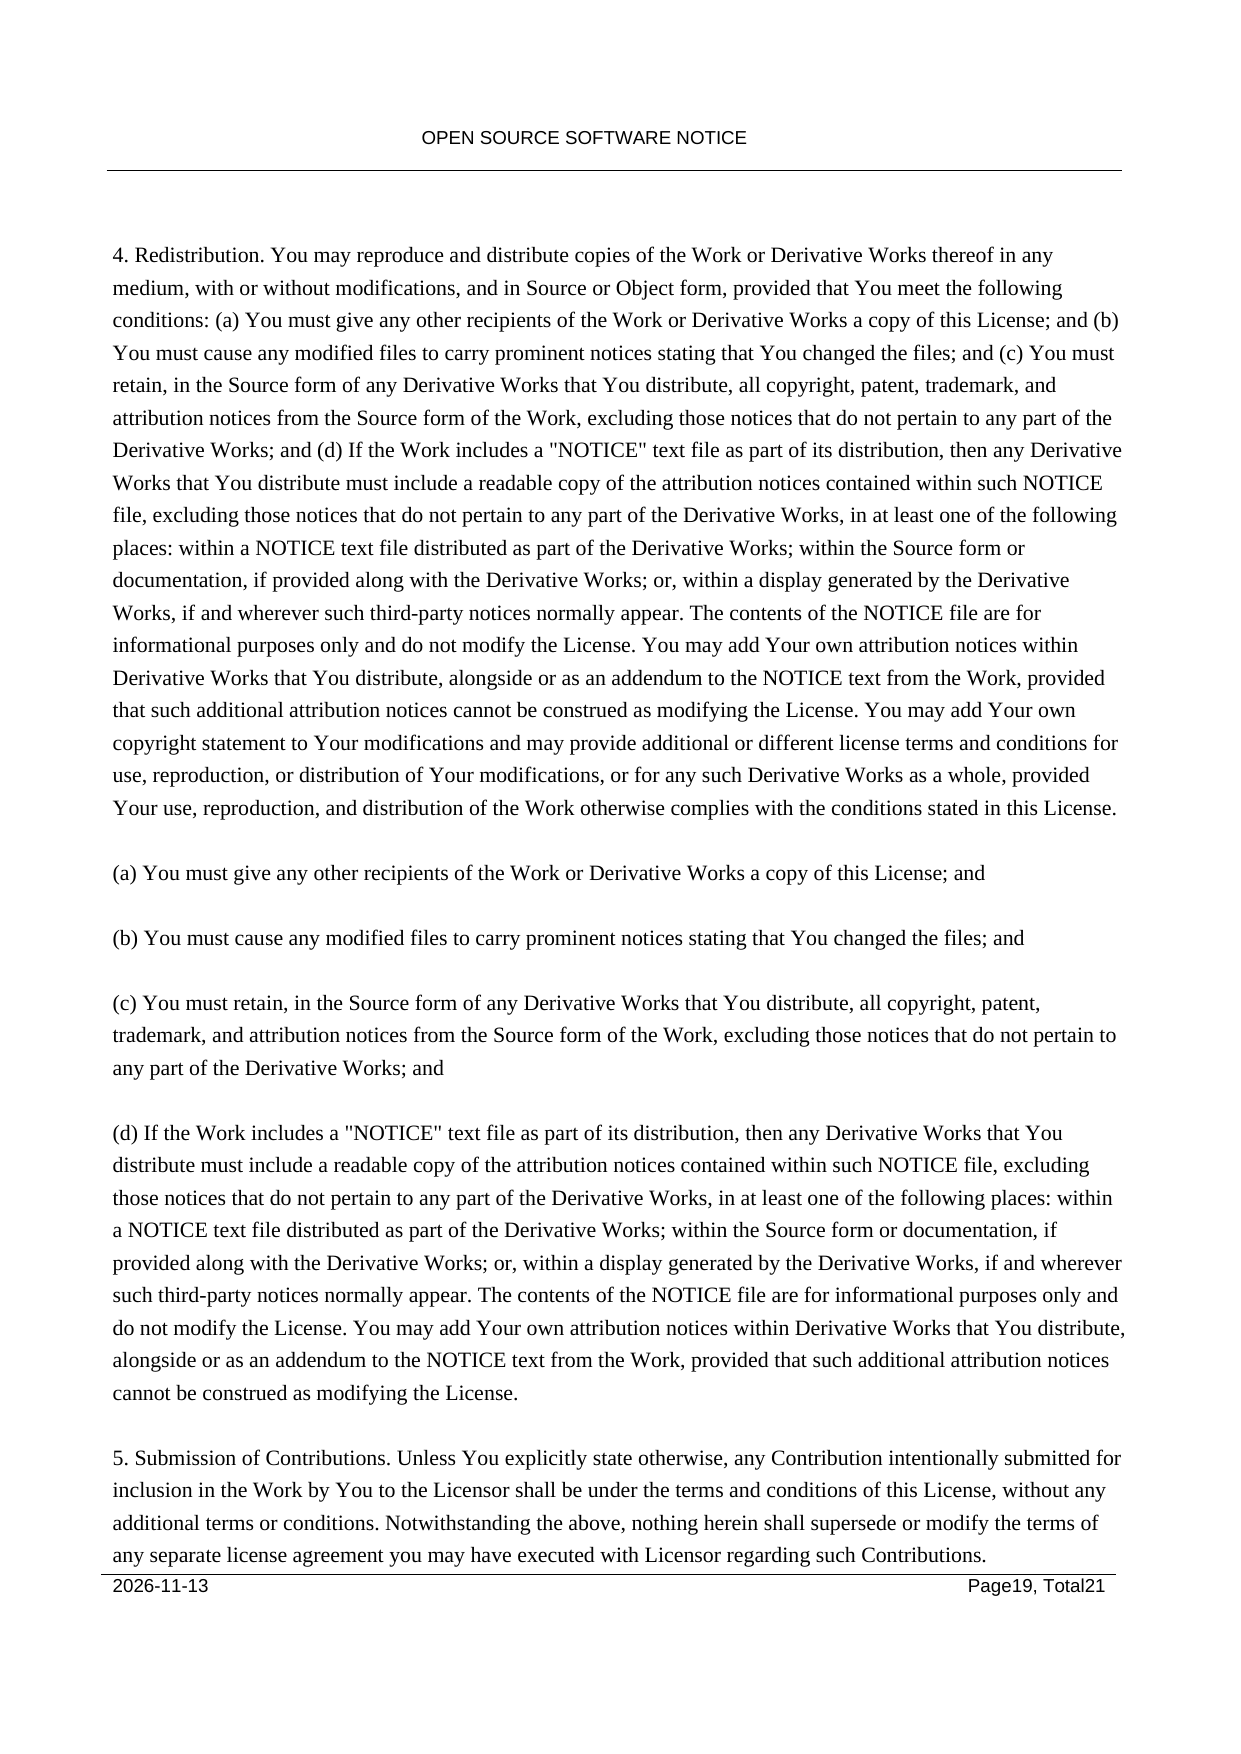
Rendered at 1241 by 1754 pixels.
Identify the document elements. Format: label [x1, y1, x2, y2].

text [112, 206, 1128, 1571]
